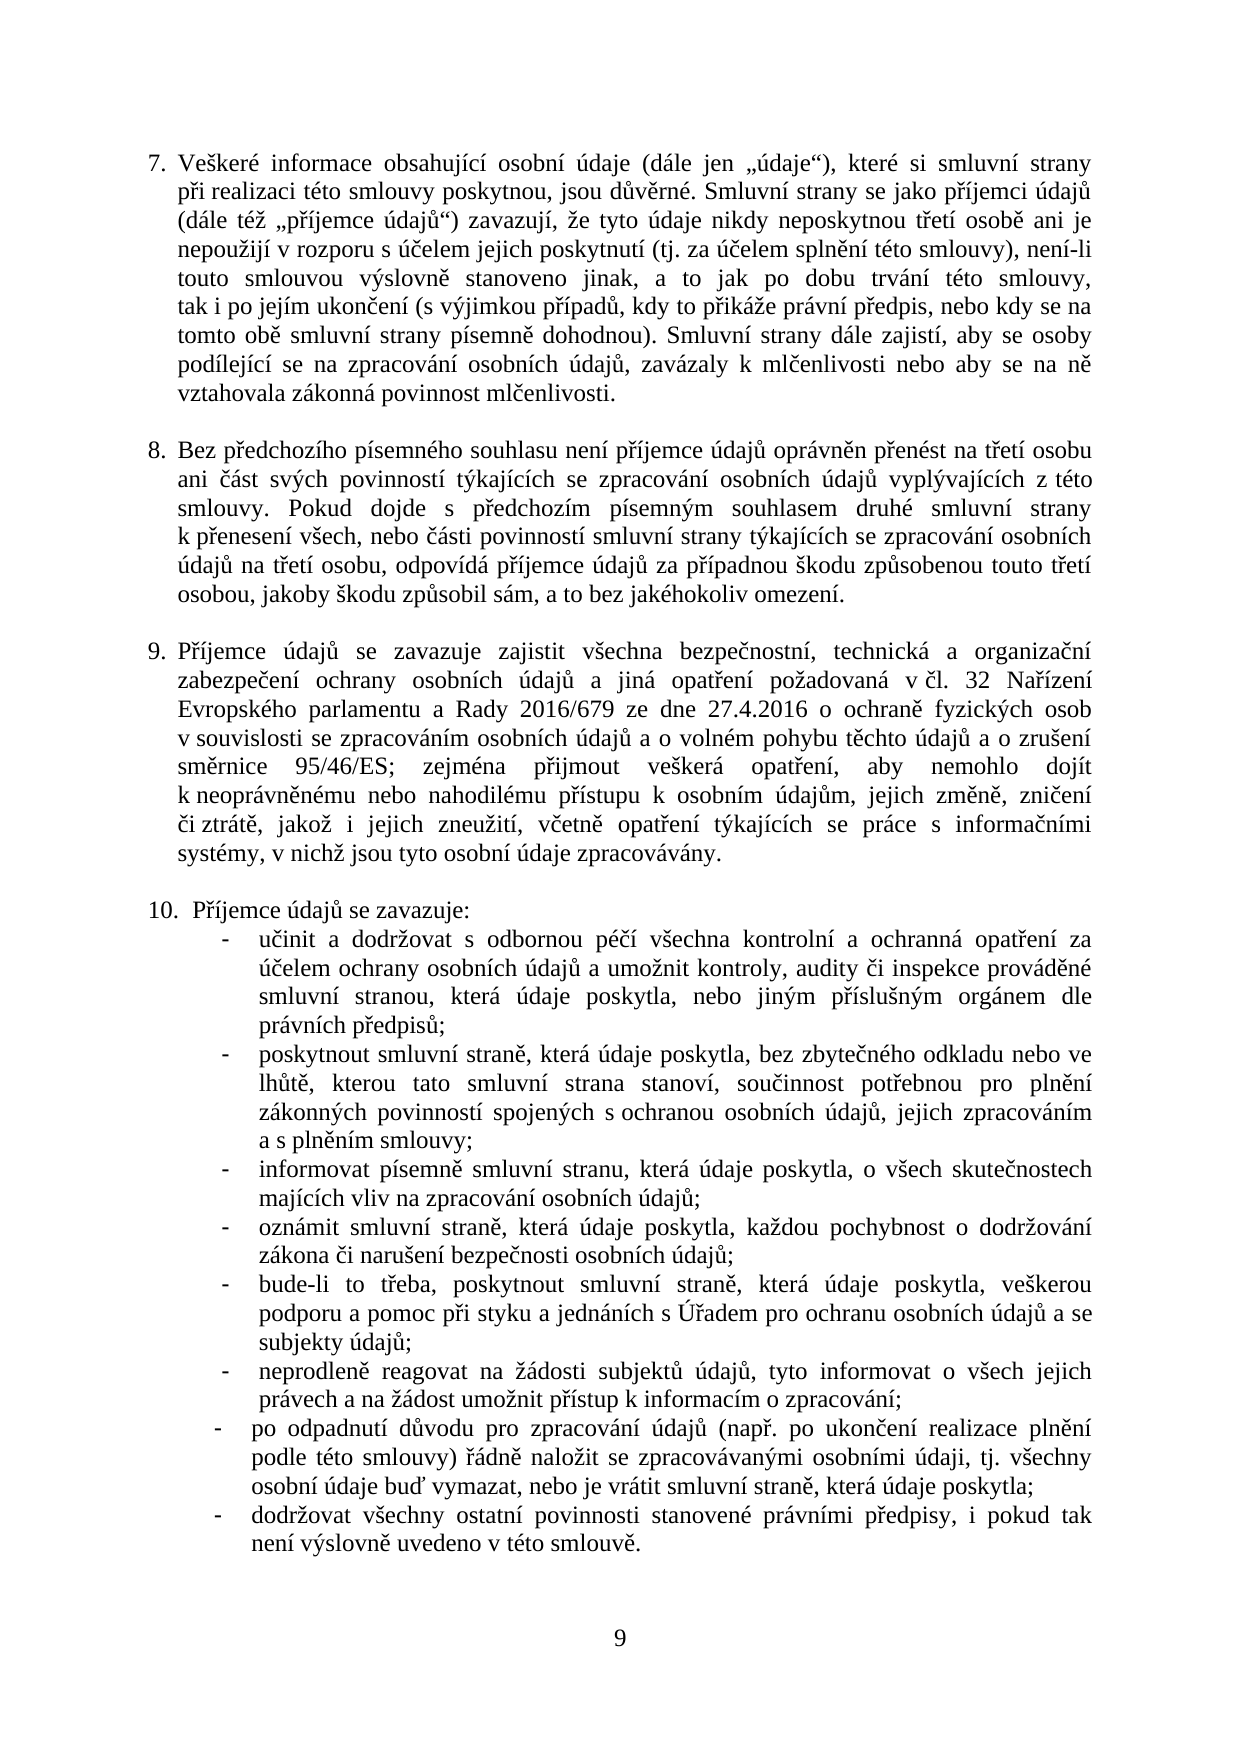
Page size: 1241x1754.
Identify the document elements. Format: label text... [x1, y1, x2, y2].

list dodržovat všechny ostatní povinnosti stanovené právními předpisy, i pokud tak není výslovně uvedeno v této smlouvě. [213, 1499, 1093, 1557]
list neprodleně reagovat na žádosti subjektů údajů, tyto informovat o všech jejich právech a na žádost umožnit přístup k informacím o zpracování; [221, 1356, 1093, 1413]
list po odpadnutí důvodu pro zpracování údajů (např. po ukončení realizace plnění podle této smlouvy) řádně naložit se zpracovávanými osobními údaji, tj. všechny osobní údaje buď vymazat, nebo je vrátit smluvní straně, která údaje poskytla; [213, 1413, 1093, 1499]
list učinit a dodržovat s odbornou péčí všechna kontrolní a ochranná opatření za účelem ochrany osobních údajů a umožnit kontroly, audity či inspekce prováděné smluvní stranou, která údaje poskytla, nebo jiným příslušným orgánem dle právních předpisů; [221, 924, 1093, 1039]
list poskytnout smluvní straně, která údaje poskytla, bez zbytečného odkladu nebo ve lhůtě, kterou tato smluvní strana stanoví, součinnost potřebnou pro plnění zákonných povinností spojených s ochranou osobních údajů, jejich zpracováním a s plněním smlouvy; [221, 1039, 1093, 1154]
list oznámit smluvní straně, která údaje poskytla, každou pochybnost o dodržování zákona či narušení bezpečnosti osobních údajů; [221, 1212, 1093, 1269]
list Bez předchozího písemného souhlasu není příjemce údajů oprávněn přenést na třetí osobu ani část svých povinností týkajících se zpracování osobních údajů vyplývajících z této smlouvy. Pokud dojde s předchozím písemným souhlasem druhé smluvní strany k přenesení všech, nebo části povinností smluvní strany týkajících se zpracování osobních údajů na třetí osobu, odpovídá příjemce údajů za případnou škodu způsobenou touto třetí osobou, jakoby škodu způsobil sám, a to bez jakéhokoliv omezení. [148, 435, 1093, 608]
list bude-li to třeba, poskytnout smluvní straně, která údaje poskytla, veškerou podporu a pomoc při styku a jednáních s Úřadem pro ochranu osobních údajů a se subjekty údajů; [221, 1269, 1093, 1356]
list informovat písemně smluvní stranu, která údaje poskytla, o všech skutečnostech majících vliv na zpracování osobních údajů; [221, 1154, 1093, 1212]
list Veškeré informace obsahující osobní údaje (dále jen „údaje“), které si smluvní strany při realizaci této smlouvy poskytnou, jsou důvěrné. Smluvní strany se jako příjemci údajů (dále též „příjemce údajů“) zavazují, že tyto údaje nikdy neposkytnou třetí osobě ani je nepoužijí v rozporu s účelem jejich poskytnutí (tj. za účelem splnění této smlouvy), není-li touto smlouvou výslovně stanoveno jinak, a to jak po dobu trvání této smlouvy, tak i po jejím ukončení (s výjimkou případů, kdy to přikáže právní předpis, nebo kdy se na tomto obě smluvní strany písemně dohodnou). Smluvní strany dále zajistí, aby se osoby podílející se na zpracování osobních údajů, zavázaly k mlčenlivosti nebo aby se na ně vztahovala zákonná povinnost mlčenlivosti. [148, 148, 1093, 406]
list Příjemce údajů se zavazuje zajistit všechna bezpečnostní, technická a organizační zabezpečení ochrany osobních údajů a jiná opatření požadovaná v čl. 32 Nařízení Evropského parlamentu a Rady 2016/679 ze dne 27.4.2016 o ochraně fyzických osob v souvislosti se zpracováním osobních údajů a o volném pohybu těchto údajů a o zrušení směrnice 95/46/ES; zejména přijmout veškerá opatření, aby nemohlo dojít k neoprávněnému nebo nahodilému přístupu k osobním údajům, jejich změně, zničení či ztrátě, jakož i jejich zneužití, včetně opatření týkajících se práce s informačními systémy, v nichž jsou tyto osobní údaje zpracovávány. [148, 636, 1093, 866]
list Příjemce údajů se zavazuje: [133, 895, 1093, 924]
